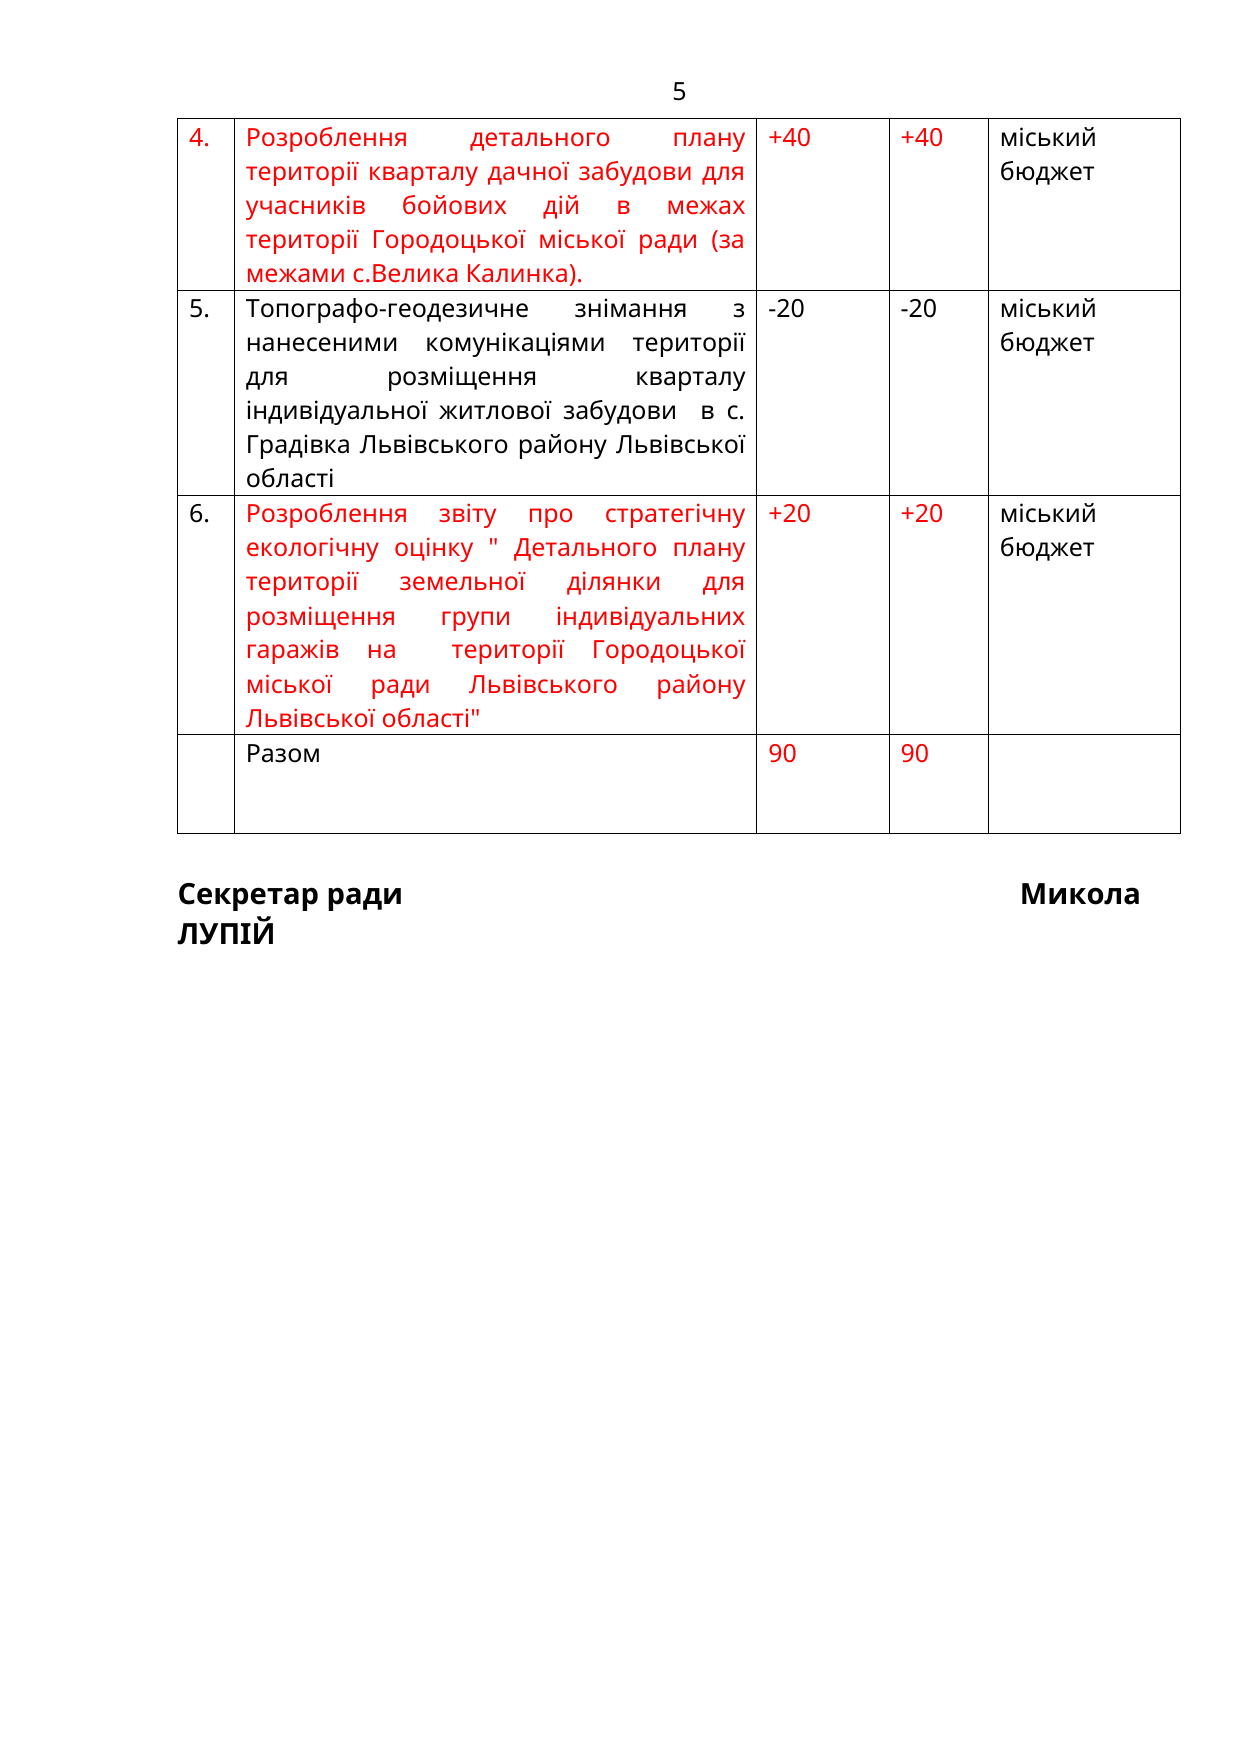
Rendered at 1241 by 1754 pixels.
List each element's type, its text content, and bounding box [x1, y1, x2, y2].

table_cell +20 [757, 496, 889, 734]
table_cell міський бюджет [989, 291, 1180, 495]
table_cell -20 [757, 291, 889, 495]
table_cell 90 [757, 735, 889, 833]
table_cell -20 [890, 291, 988, 495]
table_cell міський бюджет [989, 119, 1180, 289]
table_cell +40 [757, 119, 889, 289]
table_cell 6. [178, 496, 234, 734]
table_cell 4. [178, 119, 234, 289]
table_cell Топографо-геодезичне знімання з нанесеними комунікаціями території для розміщення кварталу індивідуальної житлової забудови в с. Градівка Львівського району Львівської області [235, 291, 756, 495]
table_cell Розроблення звіту про стратегічну екологічну оцінку " Детального плану території земельної ділянки для розміщення групи індивідуальних гаражів на території Городоцької міської ради Львівського району Львівської області" [235, 496, 756, 734]
table_cell +20 [890, 496, 988, 734]
table_cell 5. [178, 291, 234, 495]
table_cell 90 [890, 735, 988, 833]
table_cell [989, 735, 1180, 833]
table_cell Разом [235, 735, 756, 833]
table_cell [178, 735, 234, 833]
table_cell Розроблення детального плану території кварталу дачної забудови для учасників бойових дій в межах території Городоцької міської ради (за межами с.Велика Калинка). [235, 119, 756, 289]
text Секретар ради Микола ЛУПІЙ [177, 873, 1181, 953]
table_cell +40 [890, 119, 988, 289]
table_cell міський бюджет [989, 496, 1180, 734]
